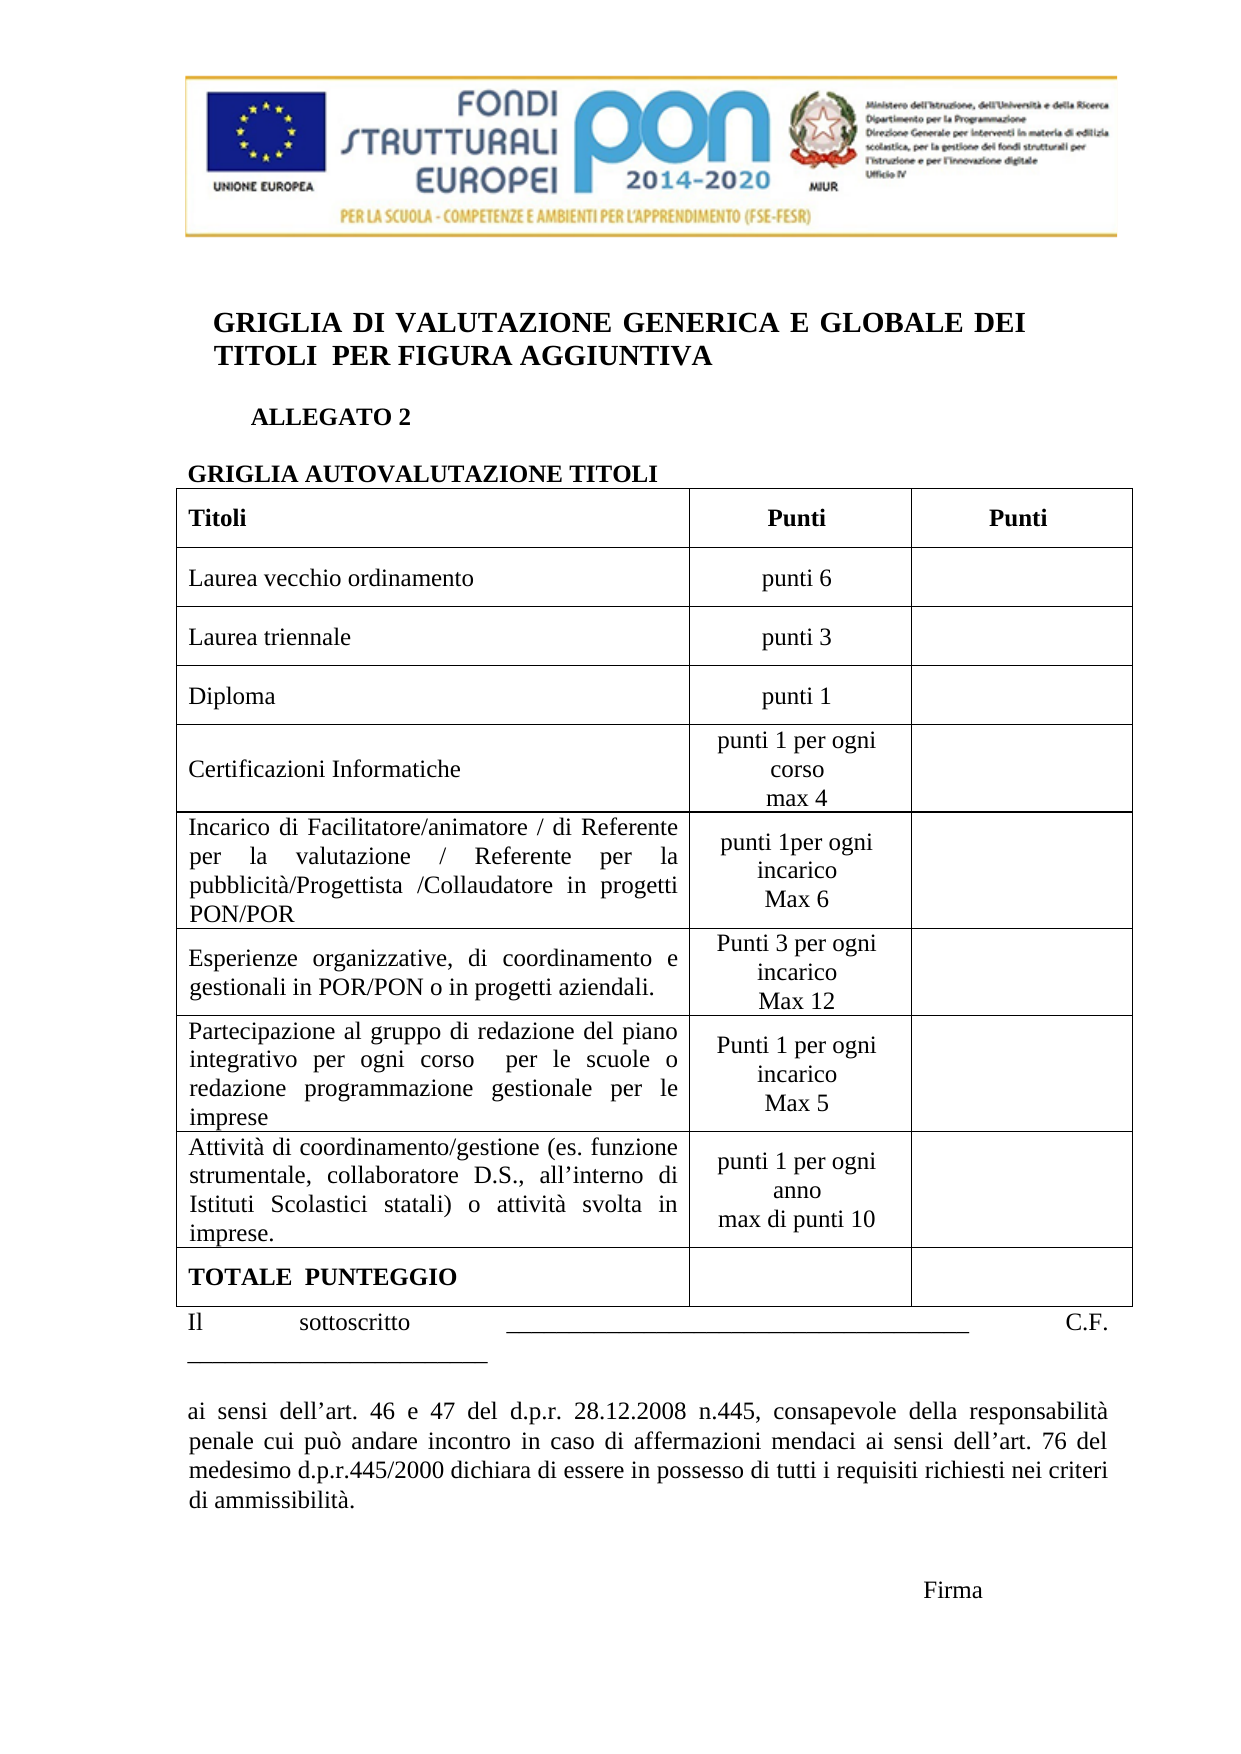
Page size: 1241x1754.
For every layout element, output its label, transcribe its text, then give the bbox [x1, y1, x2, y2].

table_cell punti 1 per ogni anno max di punti 10 [690, 1132, 911, 1247]
table_cell [912, 1248, 1132, 1306]
table_cell Laurea vecchio ordinamento [177, 548, 689, 606]
table_header Punti [690, 489, 911, 547]
table_cell [912, 725, 1132, 811]
table_cell punti 6 [690, 548, 911, 606]
table_cell Incarico di Facilitatore/animatore / di Referente per la valutazione / Referente per la pubblicità/Progettista /Collaudatore in progetti PON/POR [177, 813, 689, 927]
table_cell Certificazioni Informatiche [177, 725, 689, 811]
table_cell [912, 1132, 1132, 1247]
text ai sensi dell’art. 46 e 47 del d.p.r. 28.12.2008 n.445, consapevole della responsabilità penale cui può andare incontro in caso di affermazioni mendaci ai sensi dell’art. 76 del medesimo d.p.r.445/2000 dichiara di essere in possesso di tutti i requisiti richiesti nei criteri di ammissibilità. [187, 1396, 1109, 1514]
table_cell [912, 813, 1132, 927]
text GRIGLIA DI VALUTAZIONE GENERICA E GLOBALE DEI TITOLI PER FIGURA AGGIUNTIVA [213, 306, 1027, 372]
table_cell [690, 1248, 911, 1306]
table_cell punti 1 per ogni corso max 4 [690, 725, 911, 811]
text Firma [187, 1575, 983, 1603]
table_cell [912, 666, 1132, 724]
table_cell Laurea triennale [177, 607, 689, 665]
table_cell punti 1per ogni incarico Max 6 [690, 813, 911, 927]
picture [183, 70, 1117, 237]
text Il sottoscritto _____________________________________ C.F. ________________________ [187, 1307, 1109, 1365]
table_cell Diploma [177, 666, 689, 724]
table_cell Esperienze organizzative, di coordinamento e gestionali in POR/PON o in progetti aziendali. [177, 929, 689, 1015]
table_cell Attività di coordinamento/gestione (es. funzione strumentale, collaboratore D.S., all’interno di Istituti Scolastici statali) o attività svolta in imprese. [177, 1132, 689, 1247]
table_cell Punti 3 per ogni incarico Max 12 [690, 929, 911, 1015]
table_cell Partecipazione al gruppo di redazione del piano integrativo per ogni corso per le scuole o redazione programmazione gestionale per le imprese [177, 1016, 689, 1131]
table_header Punti [912, 489, 1132, 547]
table_cell [912, 548, 1132, 606]
table_cell [912, 607, 1132, 665]
table_cell [912, 929, 1132, 1015]
table_header Titoli [177, 489, 689, 547]
table_cell punti 1 [690, 666, 911, 724]
table_cell Punti 1 per ogni incarico Max 5 [690, 1016, 911, 1131]
table_cell TOTALE PUNTEGGIO [177, 1248, 689, 1306]
table_cell punti 3 [690, 607, 911, 665]
text ALLEGATO 2 [206, 402, 983, 430]
text GRIGLIA AUTOVALUTAZIONE TITOLI [187, 459, 1053, 488]
table_cell [912, 1016, 1132, 1131]
